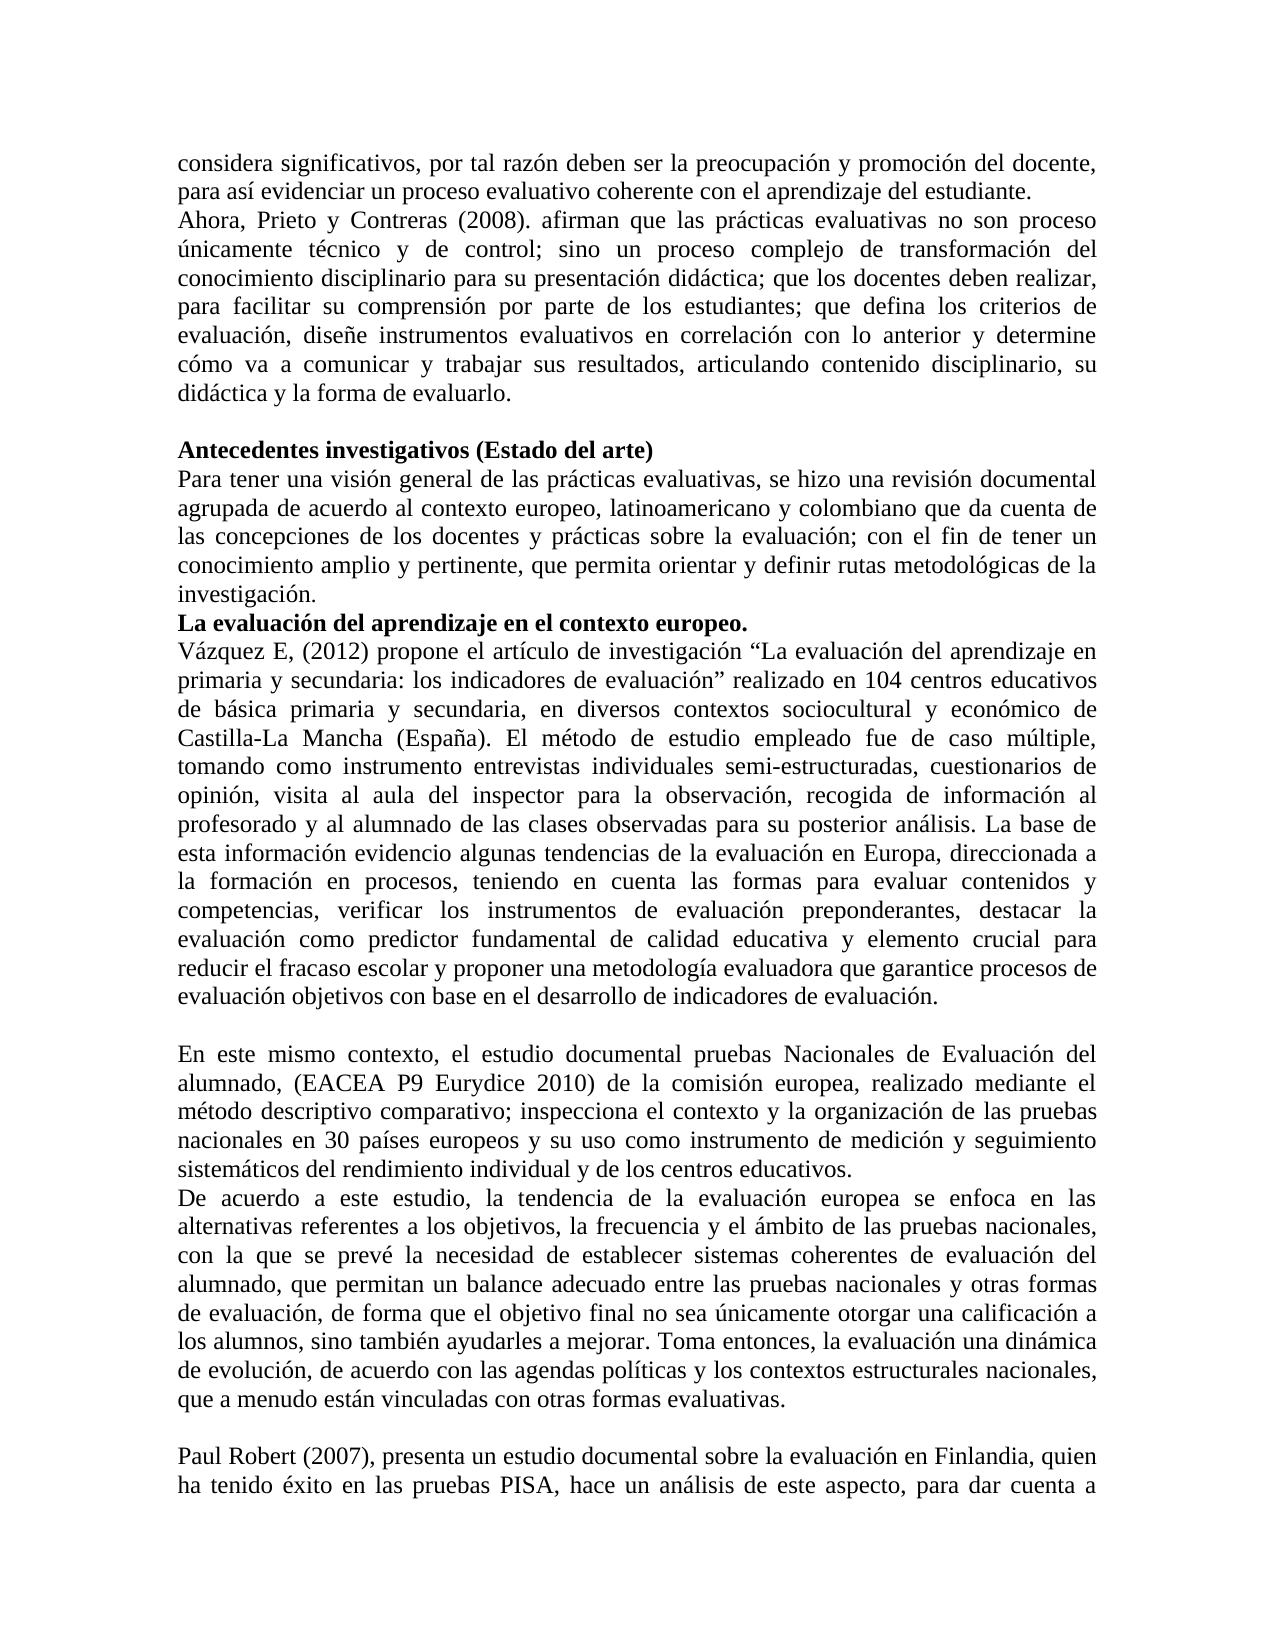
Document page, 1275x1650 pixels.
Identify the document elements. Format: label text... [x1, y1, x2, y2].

text La evaluación del aprendizaje en el contexto europeo. [177, 608, 1098, 636]
text Para tener una visión general de las prácticas evaluativas, se hizo una revisión documental agrupada de acuerdo al contexto europeo, latinoamericano y colombiano que da cuenta de las concepciones de los docentes y prácticas sobre la evaluación; con el fin de tener un conocimiento amplio y pertinente, que permita orientar y definir rutas metodológicas de la investigación. [177, 464, 1098, 608]
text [177, 148, 1098, 205]
text Antecedentes investigativos (Estado del arte) [177, 435, 1098, 464]
text Vázquez E, (2012) propone el artículo de investigación “La evaluación del aprendizaje en primaria y secundaria: los indicadores de evaluación” realizado en 104 centros educativos de básica primaria y secundaria, en diversos contextos sociocultural y económico de Castilla-La Mancha (España). El método de estudio empleado fue de caso múltiple, tomando como instrumento entrevistas individuales semi-estructuradas, cuestionarios de opinión, visita al aula del inspector para la observación, recogida de información al profesorado y al alumnado de las clases observadas para su posterior análisis. La base de esta información evidencio algunas tendencias de la evaluación en Europa, direccionada a la formación en procesos, teniendo en cuenta las formas para evaluar contenidos y competencias, verificar los instrumentos de evaluación preponderantes, destacar la evaluación como predictor fundamental de calidad educativa y elemento crucial para reducir el fracaso escolar y proponer una metodología evaluadora que garantice procesos de evaluación objetivos con base en el desarrollo de indicadores de evaluación. [177, 636, 1098, 1010]
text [177, 1441, 1098, 1499]
text En este mismo contexto, el estudio documental pruebas Nacionales de Evaluación del alumnado, (EACEA P9 Eurydice 2010) de la comisión europea, realizado mediante el método descriptivo comparativo; inspecciona el contexto y la organización de las pruebas nacionales en 30 países europeos y su uso como instrumento de medición y seguimiento sistemáticos del rendimiento individual y de los centros educativos. [177, 1039, 1098, 1183]
text Ahora, Prieto y Contreras (2008). afirman que las prácticas evaluativas no son proceso únicamente técnico y de control; sino un proceso complejo de transformación del conocimiento disciplinario para su presentación didáctica; que los docentes deben realizar, para facilitar su comprensión por parte de los estudiantes; que defina los criterios de evaluación, diseñe instrumentos evaluativos en correlación con lo anterior y determine cómo va a comunicar y trabajar sus resultados, articulando contenido disciplinario, su didáctica y la forma de evaluarlo. [177, 205, 1098, 406]
text De acuerdo a este estudio, la tendencia de la evaluación europea se enfoca en las alternativas referentes a los objetivos, la frecuencia y el ámbito de las pruebas nacionales, con la que se prevé la necesidad de establecer sistemas coherentes de evaluación del alumnado, que permitan un balance adecuado entre las pruebas nacionales y otras formas de evaluación, de forma que el objetivo final no sea únicamente otorgar una calificación a los alumnos, sino también ayudarles a mejorar. Toma entonces, la evaluación una dinámica de evolución, de acuerdo con las agendas políticas y los contextos estructurales nacionales, que a menudo están vinculadas con otras formas evaluativas. [177, 1183, 1098, 1413]
